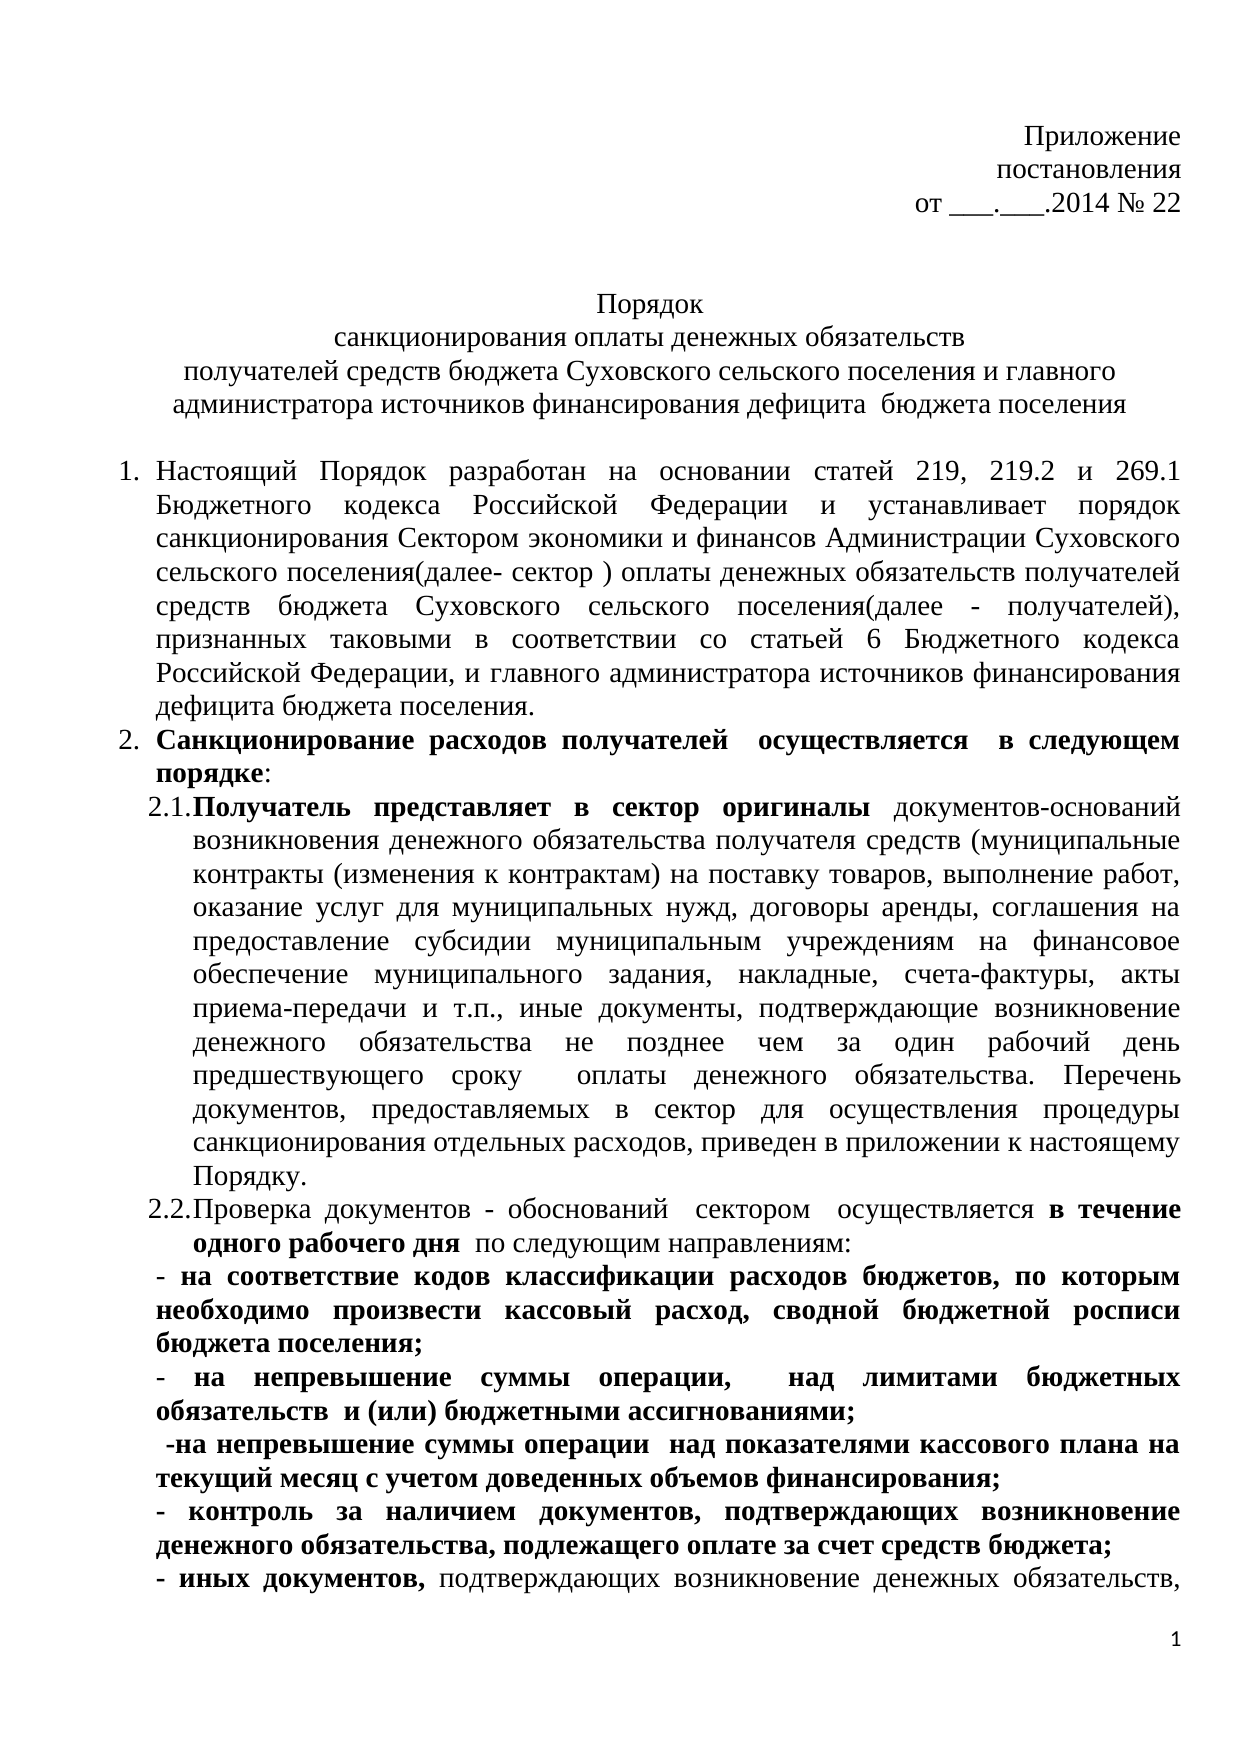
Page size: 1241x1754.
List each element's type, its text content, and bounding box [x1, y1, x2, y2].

text - на непревышение суммы операции, над лимитами бюджетных обязательств и (или) бюджетными ассигнованиями; [156, 1359, 1181, 1426]
list Проверка документов - обоснований сектором осуществляется в течение одного рабочего дня по следующим направлениям: [148, 1191, 1181, 1258]
text от ___.___.2014 № 22 [118, 185, 1181, 219]
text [156, 1560, 1181, 1594]
text Приложение [118, 118, 1181, 152]
text постановления [118, 152, 1181, 185]
text санкционирования оплаты денежных обязательств [118, 319, 1181, 353]
list Получатель представляет в сектор оригиналы документов-оснований возникновения денежного обязательства получателя средств (муниципальные контракты (изменения к контрактам) на поставку товаров, выполнение работ, оказание услуг для муниципальных нужд, договоры аренды, соглашения на предоставление субсидии муниципальным учреждениям на финансовое обеспечение муниципального задания, накладные, счета-фактуры, акты приема-передачи и т.п., иные документы, подтверждающие возникновение денежного обязательства не позднее чем за один рабочий день предшествующего сроку оплаты денежного обязательства. Перечень документов, предоставляемых в сектор для осуществления процедуры санкционирования отдельных расходов, приведен в приложении к настоящему Порядку. [148, 789, 1181, 1191]
text - на соответствие кодов классификации расходов бюджетов, по которым необходимо произвести кассовый расход, сводной бюджетной росписи бюджета поселения; [156, 1258, 1181, 1359]
list Настоящий Порядок разработан на основании статей 219, 219.2 и 269.1 Бюджетного кодекса Российской Федерации и устанавливает порядок санкционирования Сектором экономики и финансов Администрации Суховского сельского поселения(далее- сектор ) оплаты денежных обязательств получателей средств бюджета Суховского сельского поселения(далее - получателей), признанных таковыми в соответствии со статьей 6 Бюджетного кодекса Российской Федерации, и главного администратора источников финансирования дефицита бюджета поселения. [118, 453, 1181, 722]
text Порядок [118, 286, 1181, 319]
text - контроль за наличием документов, подтверждающих возникновение денежного обязательства, подлежащего оплате за счет средств бюджета; [156, 1493, 1181, 1560]
text -на непревышение суммы операции над показателями кассового плана на текущий месяц с учетом доведенных объемов финансирования; [156, 1426, 1181, 1493]
text получателей средств бюджета Суховского сельского поселения и главного администратора источников финансирования дефицита бюджета поселения [118, 353, 1181, 420]
list Санкционирование расходов получателей осуществляется в следующем порядке: [118, 722, 1181, 789]
